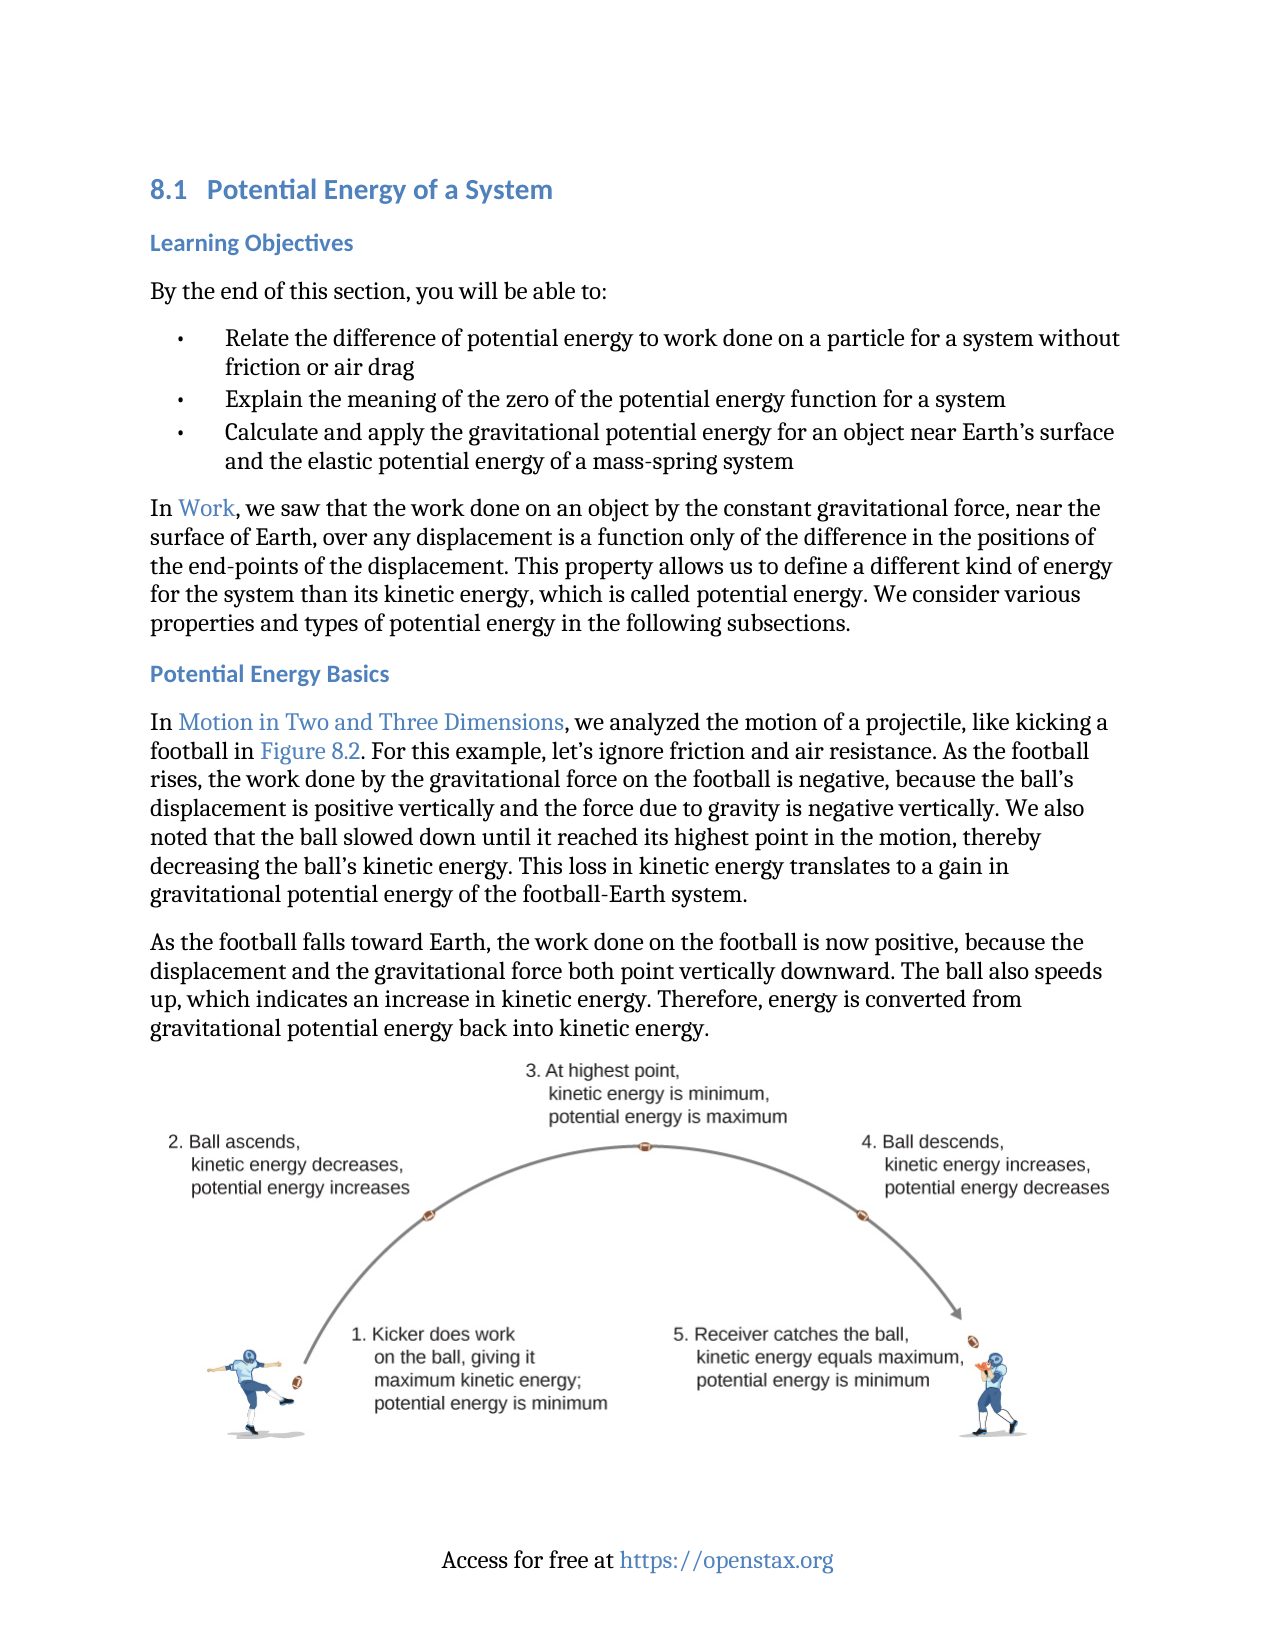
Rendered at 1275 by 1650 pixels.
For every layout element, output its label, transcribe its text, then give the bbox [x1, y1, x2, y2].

subtitle 8.1 Potential Energy of a System [150, 171, 1125, 206]
text By the end of this section, you will be able to: [150, 277, 1125, 305]
text As the football falls toward Earth, the work done on the football is now positive, because the displacement and the gravitational force both point vertically downward. The ball also speeds up, which indicates an increase in kinetic energy. Therefore, energy is converted from gravitational potential energy back into kinetic energy. [150, 928, 1125, 1043]
text In Motion in Two and Three Dimensions, we analyzed the motion of a projectile, like kicking a football in Figure 8.2. For this example, let’s ignore friction and air resistance. As the football rises, the work done by the gravitational force on the football is negative, because the ball’s displacement is positive vertically and the force due to gravity is negative vertically. We also noted that the ball slowed down until it reached its highest point in the motion, thereby decreasing the ball’s kinetic energy. This loss in kinetic energy translates to a gain in gravitational potential energy of the football-Earth system. [150, 708, 1125, 909]
text In Work, we saw that the work done on an object by the constant gravitational force, near the surface of Earth, over any displacement is a function only of the difference in the positions of the end-points of the displacement. This property allows us to define a different kind of energy for the system than its kinetic energy, which is called potential energy. We consider various properties and types of potential energy in the following subsections. [150, 494, 1125, 638]
subtitle Potential Energy Basics [150, 659, 1125, 689]
subtitle Learning Objectives [150, 227, 1125, 258]
picture [168, 1061, 1110, 1439]
list Explain the meaning of the zero of the potential energy function for a system [175, 385, 1125, 414]
list Relate the difference of potential energy to work done on a particle for a system without friction or air drag [175, 324, 1125, 382]
list Calculate and apply the gravitational potential energy for an object near Earth’s surface and the elastic potential energy of a mass-spring system [175, 418, 1125, 475]
